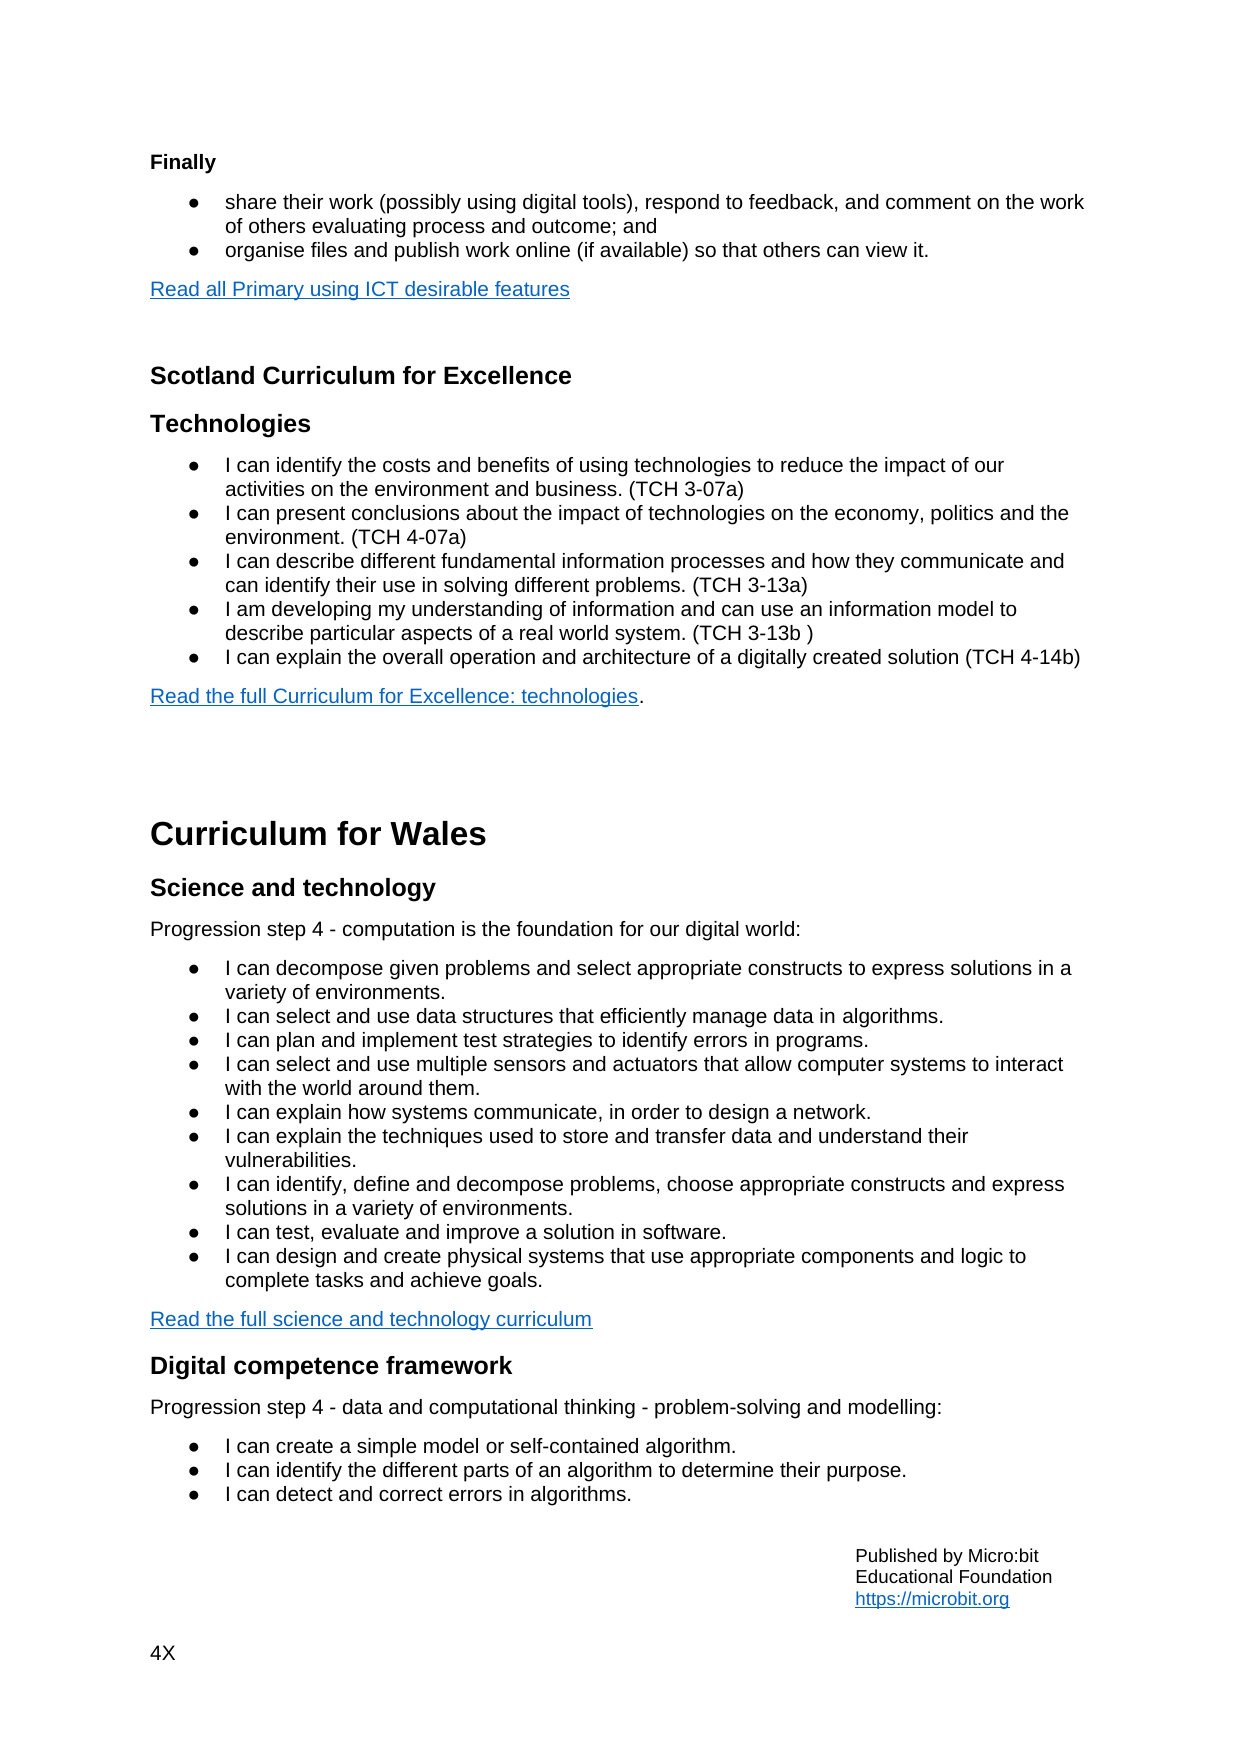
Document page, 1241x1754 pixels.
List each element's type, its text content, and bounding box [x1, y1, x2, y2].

text Finally [150, 150, 1090, 174]
text Read all Primary using ICT desirable features [150, 277, 1090, 301]
list I can select and use multiple sensors and actuators that allow computer systems to interact with the world around them. [187, 1052, 1090, 1100]
list I can decompose given problems and select appropriate constructs to express solutions in a variety of environments. [187, 956, 1090, 1004]
list I can explain the techniques used to store and transfer data and understand their vulnerabilities. [187, 1124, 1090, 1172]
text Progression step 4 - computation is the foundation for our digital world: [150, 916, 1090, 940]
list I can present conclusions about the impact of technologies on the economy, politics and the environment. (TCH 4-07a) [187, 501, 1090, 549]
list I can select and use data structures that efficiently manage data in algorithms. [187, 1004, 1090, 1028]
list I am developing my understanding of information and can use an information model to describe particular aspects of a real world system. (TCH 3-13b ) [187, 597, 1090, 645]
list I can explain how systems communicate, in order to design a network. [187, 1100, 1090, 1124]
list I can identify, define and decompose problems, choose appropriate constructs and express solutions in a variety of environments. [187, 1172, 1090, 1219]
list I can plan and implement test strategies to identify errors in programs. [187, 1028, 1090, 1052]
list I can identify the costs and benefits of using technologies to reduce the impact of our activities on the environment and business. (TCH 3-07a) [187, 453, 1090, 501]
text Read the full science and technology curriculum [150, 1307, 1090, 1331]
subtitle Scotland Curriculum for Excellence [150, 361, 1090, 389]
text Progression step 4 - data and computational thinking - problem-solving and modelling: [150, 1395, 1090, 1419]
subtitle Technologies [150, 409, 1090, 438]
subtitle Science and technology [150, 873, 1090, 901]
list I can detect and correct errors in algorithms. [187, 1482, 1090, 1506]
list I can test, evaluate and improve a solution in software. [187, 1219, 1090, 1243]
list I can create a simple model or self-contained algorithm. [187, 1434, 1090, 1458]
list I can explain the overall operation and architecture of a digitally created solution (TCH 4-14b) [187, 645, 1090, 669]
text Read the full Curriculum for Excellence: technologies. [150, 684, 1090, 708]
list organise files and publish work online (if available) so that others can view it. [187, 237, 1090, 261]
list I can describe different fundamental information processes and how they communicate and can identify their use in solving different problems. (TCH 3-13a) [187, 549, 1090, 597]
list I can design and create physical systems that use appropriate components and logic to complete tasks and achieve goals. [187, 1243, 1090, 1291]
subtitle Curriculum for Wales [150, 814, 1090, 853]
list share their work (possibly using digital tools), respond to feedback, and comment on the work of others evaluating process and outcome; and [187, 189, 1090, 237]
subtitle Digital competence framework [150, 1351, 1090, 1380]
list I can identify the different parts of an algorithm to determine their purpose. [187, 1458, 1090, 1482]
